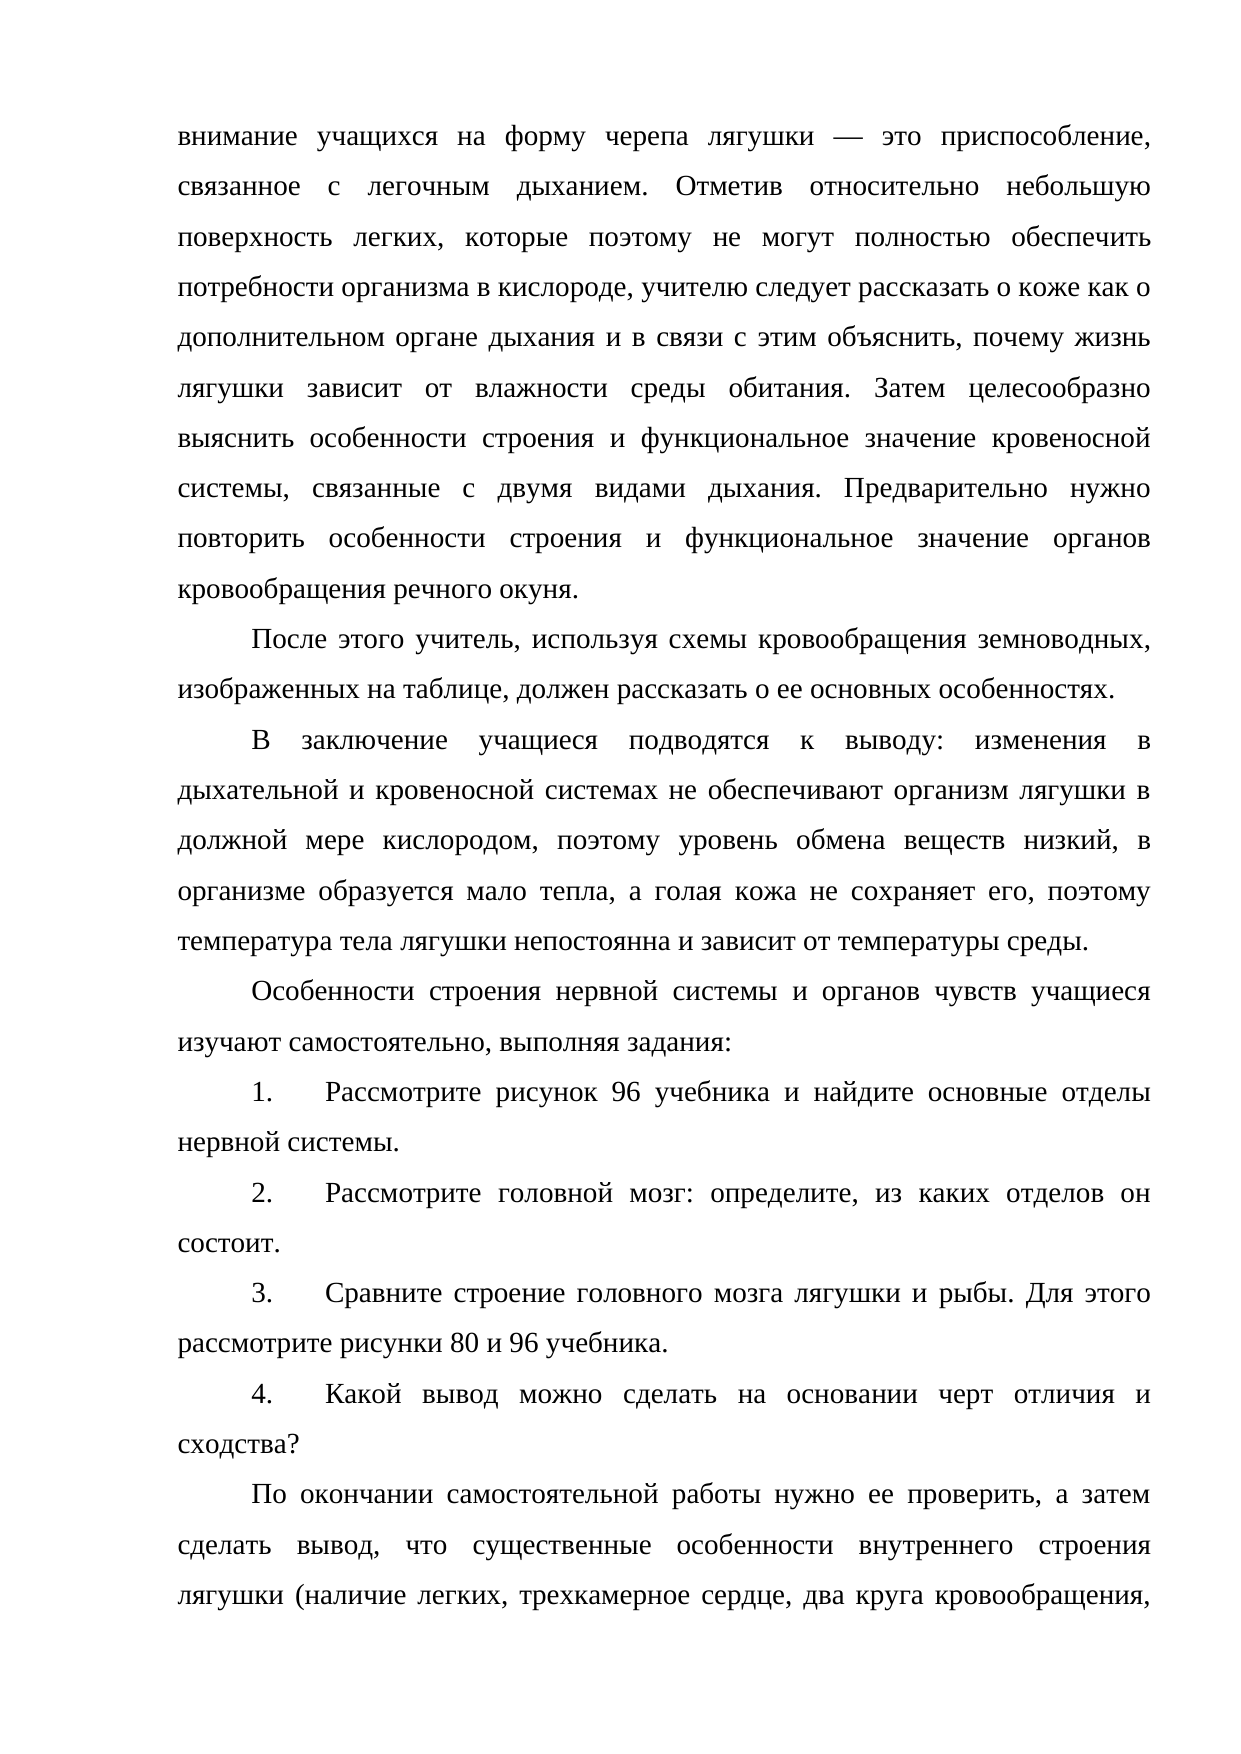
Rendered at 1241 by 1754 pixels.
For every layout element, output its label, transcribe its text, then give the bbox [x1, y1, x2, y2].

list Рассмотрите головной мозг: определите, из каких отделов он состоит. [177, 1175, 1152, 1258]
list Сравните строение головного мозга лягушки и рыбы. Для этого рассмотрите рисунки 80 и 96 учебника. [177, 1275, 1152, 1359]
list Какой вывод можно сделать на основании черт отличия и сходства? [177, 1376, 1152, 1460]
text Особенности строения нервной системы и органов чувств учащиеся изучают самостоятельно, выполняя задания: [177, 973, 1152, 1057]
text В заключение учащиеся подводятся к выводу: изменения в дыхательной и кровеносной системах не обеспечивают организм лягушки в должной мере кислородом, поэтому уровень обмена веществ низкий, в организме образуется мало тепла, а голая кожа не сохраняет его, поэтому температура тела лягушки непостоянна и зависит от температуры среды. [177, 722, 1152, 957]
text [177, 118, 1152, 604]
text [177, 1477, 1152, 1611]
text После этого учитель, используя схемы кровообращения земноводных, изображенных на таблице, должен рассказать о ее основных особенностях. [177, 621, 1152, 705]
list Рассмотрите рисунок 96 учебника и найдите основные отделы нервной системы. [177, 1074, 1152, 1158]
